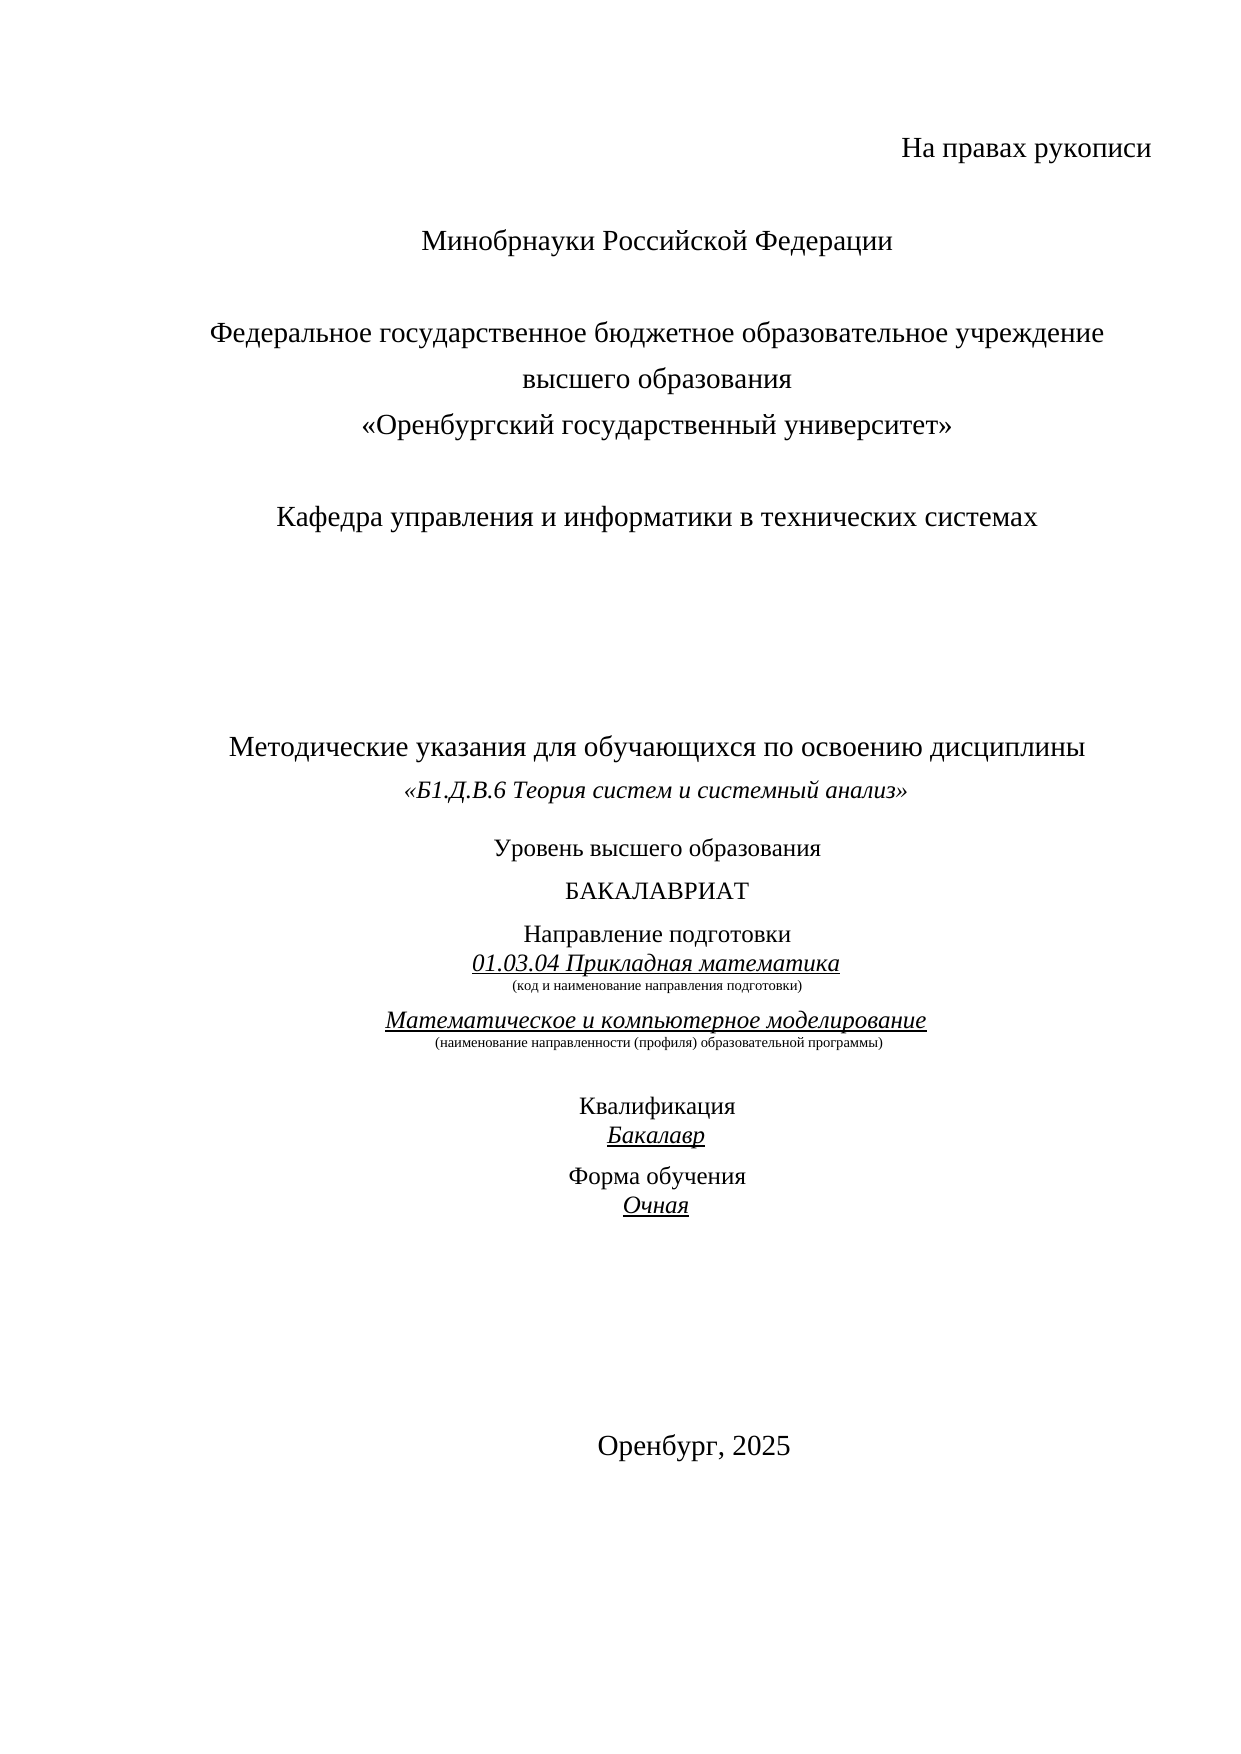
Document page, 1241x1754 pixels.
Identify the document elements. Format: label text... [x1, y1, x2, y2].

text «Оренбургский государственный университет» [162, 407, 1152, 440]
text (наименование направленности (профиля) образовательной программы) [162, 1034, 1152, 1063]
text Федеральное государственное бюджетное образовательное учреждение [162, 315, 1152, 348]
text Кафедра управления и информатики в технических системах [162, 499, 1152, 532]
text БАКАЛАВРИАТ [162, 876, 1152, 904]
text Очная [162, 1190, 1152, 1219]
text Направление подготовки [162, 919, 1152, 948]
text Квалификация [162, 1091, 1152, 1120]
text «Б1.Д.В.6 Теория систем и системный анализ» [162, 775, 1152, 804]
text Методические указания для обучающихся по освоению дисциплины [162, 729, 1152, 763]
text Математическое и компьютерное моделирование [162, 1005, 1152, 1034]
text Форма обучения [162, 1161, 1152, 1190]
text высшего образования [162, 361, 1152, 394]
text Бакалавр [162, 1120, 1152, 1149]
text Уровень высшего образования [162, 833, 1152, 861]
text На правах рукописи [162, 131, 1152, 164]
text 01.03.04 Прикладная математика [162, 948, 1152, 976]
text Оренбург, 2025 [162, 1428, 1152, 1461]
text Минобрнауки Российской Федерации [162, 223, 1152, 256]
text (код и наименование направления подготовки) [162, 976, 1152, 1005]
